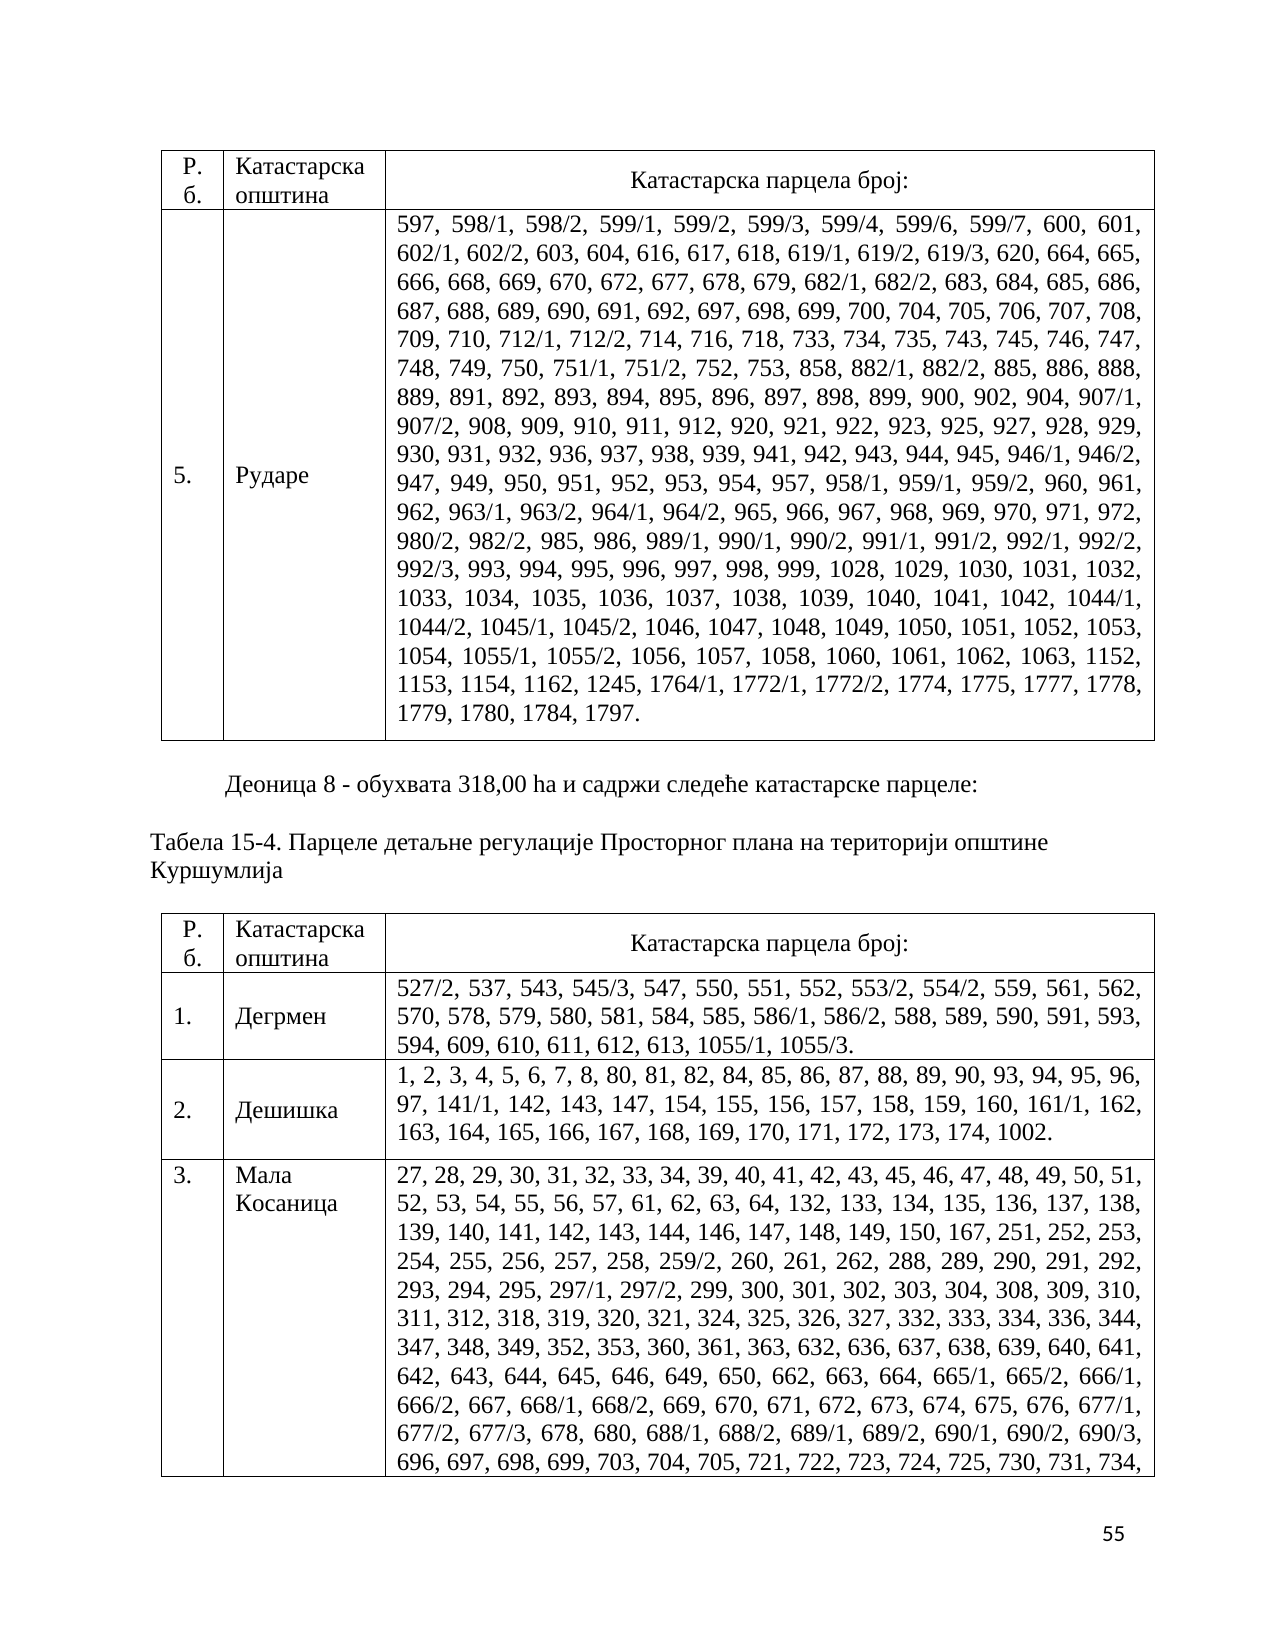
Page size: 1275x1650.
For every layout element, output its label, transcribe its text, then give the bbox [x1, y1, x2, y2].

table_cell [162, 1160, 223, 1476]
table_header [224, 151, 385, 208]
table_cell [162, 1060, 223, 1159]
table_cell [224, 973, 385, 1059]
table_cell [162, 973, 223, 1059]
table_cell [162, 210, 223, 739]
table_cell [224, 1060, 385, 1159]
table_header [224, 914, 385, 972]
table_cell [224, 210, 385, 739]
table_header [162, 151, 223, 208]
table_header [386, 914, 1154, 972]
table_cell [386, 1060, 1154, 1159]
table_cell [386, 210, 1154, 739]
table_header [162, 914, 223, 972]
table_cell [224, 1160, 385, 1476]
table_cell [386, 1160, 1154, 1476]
text Деоница 8 - обухвата 318,00 ha и садржи следеће катастарске парцеле: [150, 769, 1124, 798]
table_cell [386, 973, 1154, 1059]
text Табела 15-4. Парцеле детаљне регулације Просторног плана на територији општине Куршумлија [150, 827, 1124, 884]
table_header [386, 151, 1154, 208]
